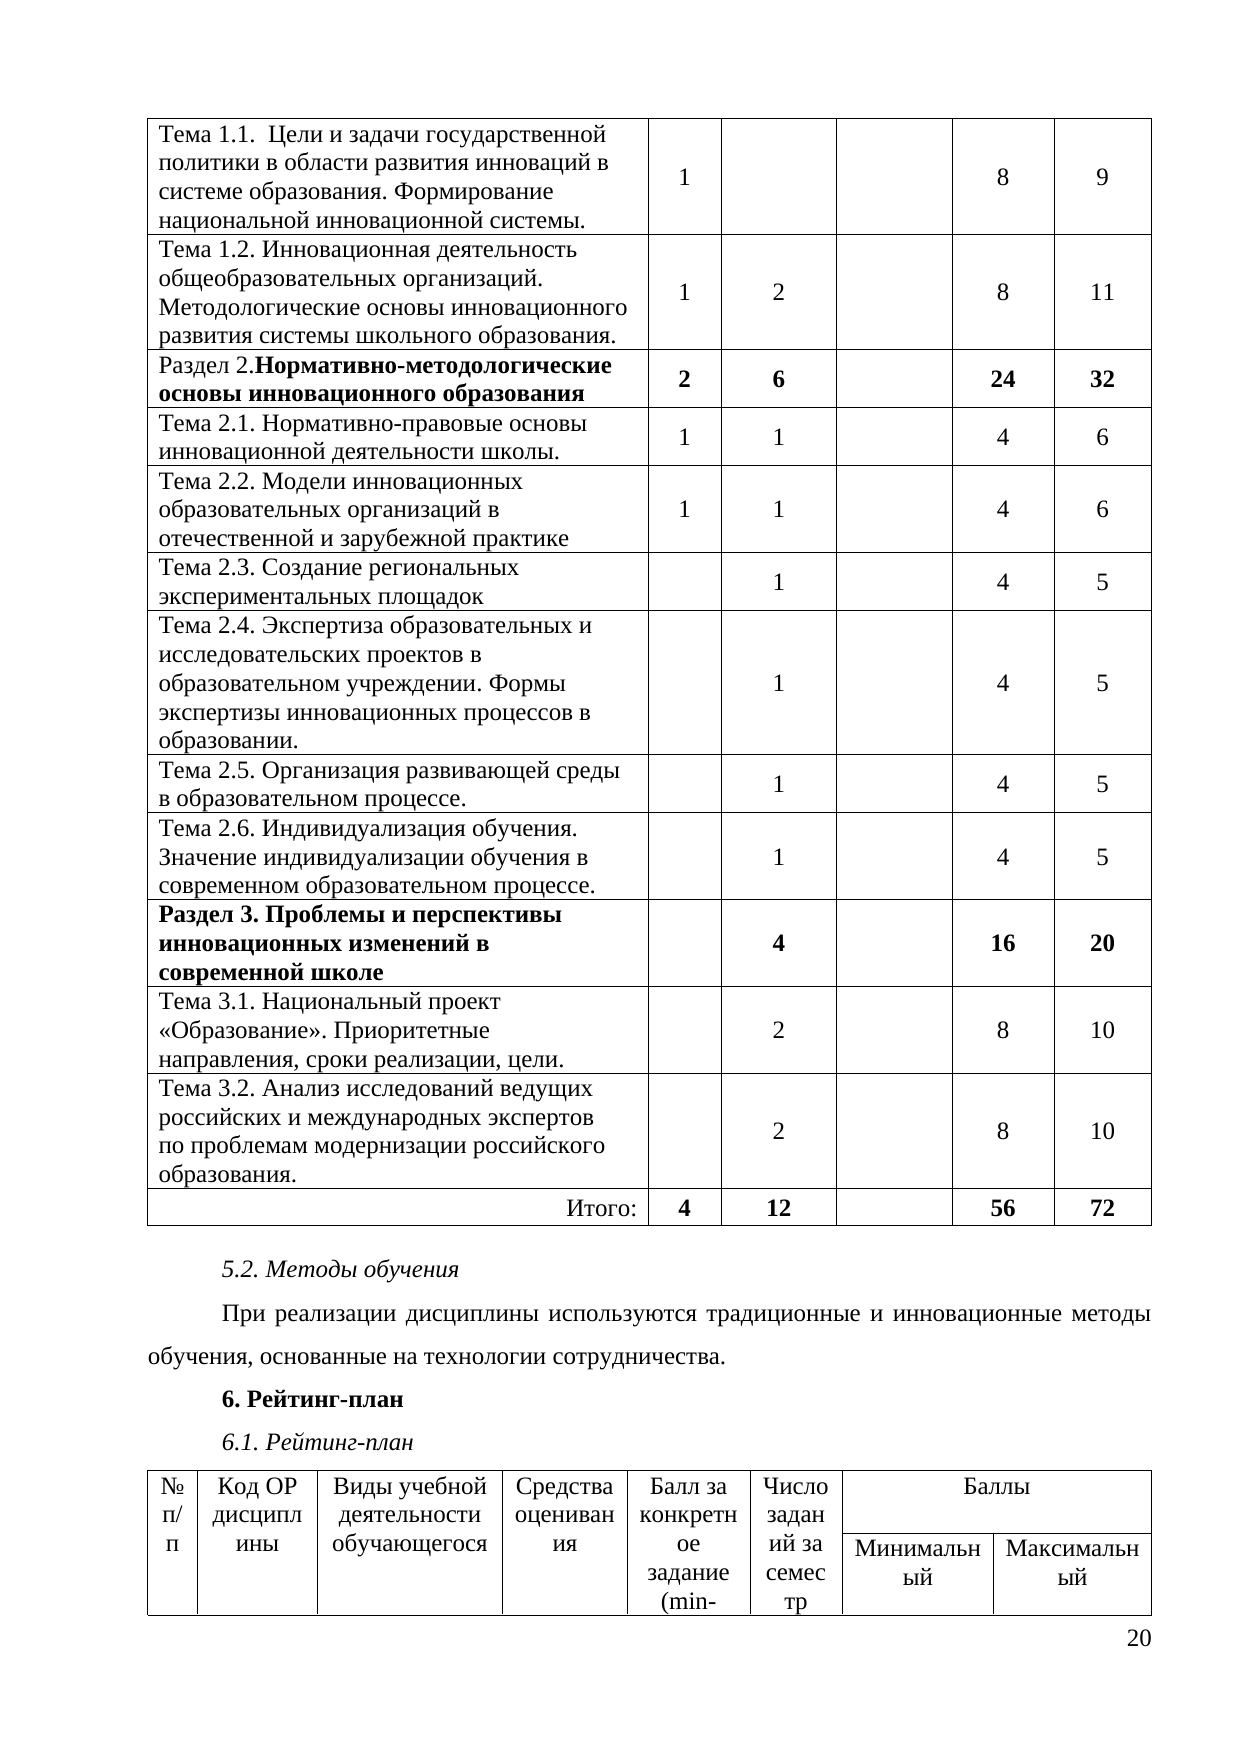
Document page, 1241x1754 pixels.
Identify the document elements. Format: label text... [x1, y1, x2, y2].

table_cell 9 [1055, 119, 1151, 234]
table_cell [837, 408, 952, 465]
table_cell Минимальный [843, 1534, 993, 1614]
table_cell [837, 611, 952, 754]
table_cell 4 [953, 466, 1054, 552]
table_cell 10 [1055, 1074, 1151, 1188]
table_cell [837, 350, 952, 407]
table_cell 16 [953, 900, 1054, 986]
table_cell [649, 813, 721, 899]
table_cell 8 [953, 1074, 1054, 1188]
table_cell 8 [953, 987, 1054, 1073]
table_header Число заданий за семестр [751, 1471, 842, 1614]
table_cell 4 [649, 1189, 721, 1225]
table_cell Раздел 2.Нормативно-методологические основы инновационного образования [148, 350, 648, 407]
table_cell [649, 611, 721, 754]
table_cell 1 [649, 235, 721, 349]
table_cell [837, 1074, 952, 1188]
table_cell 8 [953, 119, 1054, 234]
table_cell 1 [722, 755, 836, 812]
table_cell 5 [1055, 813, 1151, 899]
table_cell Тема 2.6. Индивидуализация обучения. Значение индивидуализации обучения в современном образовательном процессе. [148, 813, 648, 899]
table_cell 4 [953, 408, 1054, 465]
table_cell 6 [722, 350, 836, 407]
table_cell Итого: [148, 1189, 648, 1225]
table_cell 4 [953, 553, 1054, 610]
table_cell Тема 2.5. Организация развивающей среды в образовательном процессе. [148, 755, 648, 812]
table_cell [649, 1074, 721, 1188]
table_cell 5 [1055, 611, 1151, 754]
table_cell Тема 2.3. Создание региональных экспериментальных площадок [148, 553, 648, 610]
table_cell 1 [649, 408, 721, 465]
table_cell 4 [722, 900, 836, 986]
table_cell 2 [722, 987, 836, 1073]
table_cell 1 [649, 119, 721, 234]
table_cell [837, 553, 952, 610]
table_cell 6 [1055, 466, 1151, 552]
table_cell 5 [1055, 553, 1151, 610]
table_cell Раздел 3. Проблемы и перспективы инновационных изменений в современной школе [148, 900, 648, 986]
table_cell 4 [953, 755, 1054, 812]
table_cell 32 [1055, 350, 1151, 407]
text 6. Рейтинг-план [148, 1384, 1152, 1413]
table_cell Тема 2.1. Нормативно-правовые основы инновационной деятельности школы. [148, 408, 648, 465]
table_header Баллы [843, 1471, 1151, 1533]
table_cell Тема 2.4. Экспертиза образовательных и исследовательских проектов в образовательном учреждении. Формы экспертизы инновационных процессов в образовании. [148, 611, 648, 754]
table_cell Тема 2.2. Модели инновационных образовательных организаций в отечественной и зарубежной практике [148, 466, 648, 552]
table_cell [649, 987, 721, 1073]
table_cell 2 [722, 235, 836, 349]
table_cell [649, 755, 721, 812]
text 5.2. Методы обучения [148, 1254, 1152, 1283]
table_cell 4 [953, 611, 1054, 754]
table_cell [837, 755, 952, 812]
table_cell 12 [722, 1189, 836, 1225]
table_cell 2 [722, 1074, 836, 1188]
table_header № п/п [148, 1471, 197, 1614]
table_cell 20 [1055, 900, 1151, 986]
table_header Балл за конкретное задание (min-max) [628, 1471, 750, 1614]
table_cell 1 [649, 466, 721, 552]
table_cell Тема 3.1. Национальный проект «Образование». Приоритетные направления, сроки реализации, цели. [148, 987, 648, 1073]
table_cell 2 [649, 350, 721, 407]
table_cell Тема 3.2. Анализ исследований ведущих российских и международных экспертов по проблемам модернизации российского образования. [148, 1074, 648, 1188]
table_cell 1 [722, 466, 836, 552]
table_cell Тема 1.2. Инновационная деятельность общеобразовательных организаций. Методологические основы инновационного развития системы школьного образования. [148, 235, 648, 349]
table_cell [837, 987, 952, 1073]
table_cell [837, 900, 952, 986]
table_cell 8 [953, 235, 1054, 349]
table_cell [722, 119, 836, 234]
table_cell 5 [1055, 755, 1151, 812]
table_header Виды учебной деятельности обучающегося [318, 1471, 502, 1614]
table_cell [837, 119, 952, 234]
table_cell [837, 235, 952, 349]
table_cell 4 [953, 813, 1054, 899]
text 6.1. Рейтинг-план [148, 1427, 1152, 1456]
table_cell 56 [953, 1189, 1054, 1225]
text При реализации дисциплины используются традиционные и инновационные методы обучения, основанные на технологии сотрудничества. [148, 1298, 1152, 1369]
table_cell [649, 553, 721, 610]
table_cell 11 [1055, 235, 1151, 349]
table_cell [649, 900, 721, 986]
table_cell 1 [722, 553, 836, 610]
table_cell 1 [722, 813, 836, 899]
table_cell Тема 1.1. Цели и задачи государственной политики в области развития инноваций в системе образования. Формирование национальной инновационной системы. [148, 119, 648, 234]
table_cell 1 [722, 408, 836, 465]
table_cell [837, 1189, 952, 1225]
table_header Код ОР дисциплины [198, 1471, 317, 1614]
table_cell [837, 813, 952, 899]
table_cell Максимальный [994, 1534, 1151, 1614]
table_cell [837, 466, 952, 552]
table_header Средства оценивания [503, 1471, 627, 1614]
table_cell 72 [1055, 1189, 1151, 1225]
table_cell 1 [722, 611, 836, 754]
table_cell 10 [1055, 987, 1151, 1073]
table_cell 6 [1055, 408, 1151, 465]
table_cell 24 [953, 350, 1054, 407]
